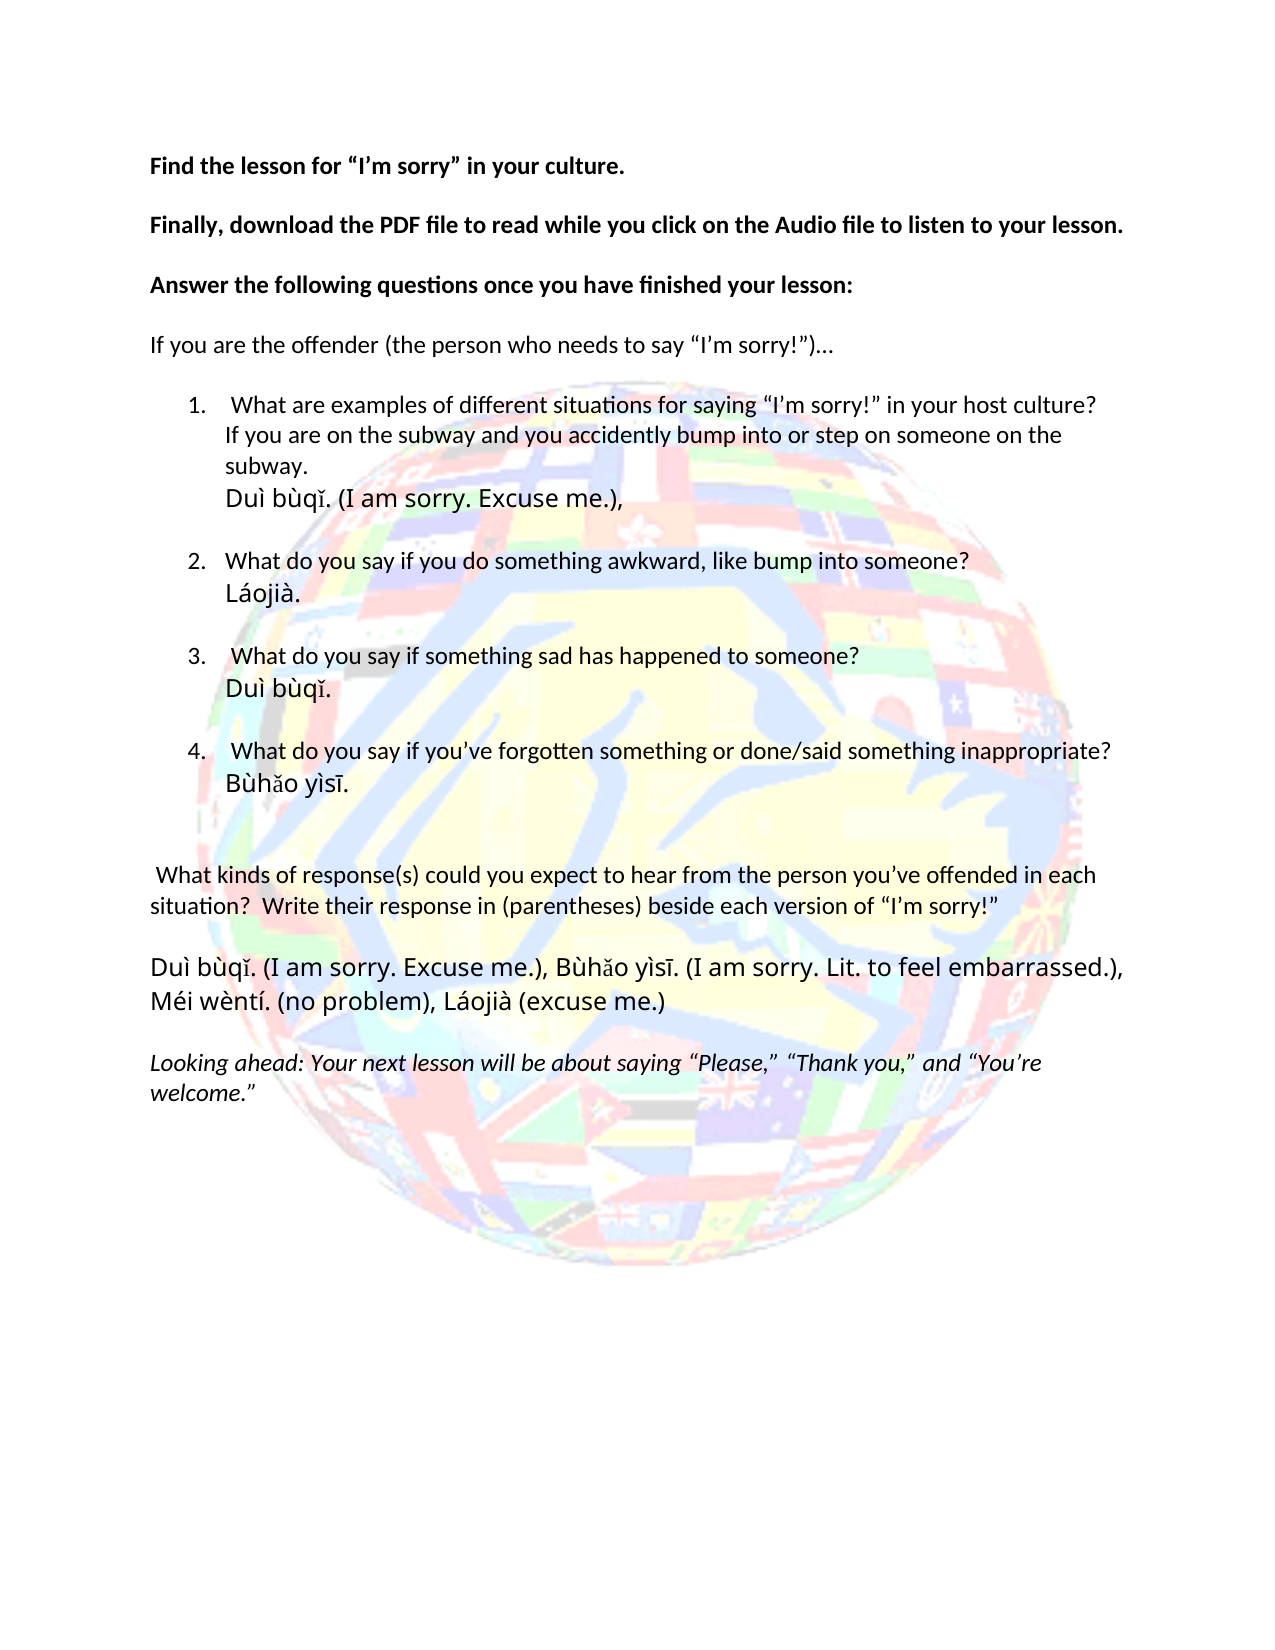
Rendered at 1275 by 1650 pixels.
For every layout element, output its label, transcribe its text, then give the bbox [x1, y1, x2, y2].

text What kinds of response(s) could you expect to hear from the person you’ve offended in each situation? Write their response in (parentheses) beside each version of “I’m sorry!” [150, 859, 1125, 920]
list Bùhǎo yìsī. [225, 766, 1125, 800]
list Duì bùqǐ. [225, 671, 1125, 704]
text Find the lesson for “I’m sorry” in your culture. [150, 150, 1125, 181]
list What are examples of different situations for saying “I’m sorry!” in your host culture? [187, 389, 1125, 419]
list Láojià. [225, 575, 1125, 609]
list What do you say if you do something awkward, like bump into someone? [187, 545, 1125, 575]
text Duì bùqǐ. (I am sorry. Excuse me.), Bùhǎo yìsī. (I am sorry. Lit. to feel embarrassed.), Méi wèntí. (no problem), Láojià (excuse me.) [150, 949, 1125, 1018]
list Duì bùqǐ. (I am sorry. Excuse me.), [225, 480, 1125, 514]
list If you are on the subway and you accidently bump into or step on someone on the subway. [225, 419, 1125, 480]
text If you are the offender (the person who needs to say “I’m sorry!”)… [150, 329, 1125, 359]
text Finally, download the PDF file to read while you click on the Audio file to listen to your lesson. [150, 210, 1125, 240]
text Looking ahead: Your next lesson will be about saying “Please,” “Thank you,” and “You’re welcome.” [150, 1047, 1125, 1108]
text Answer the following questions once you have finished your lesson: [150, 269, 1125, 300]
list What do you say if something sad has happened to someone? [187, 640, 1125, 671]
list What do you say if you’ve forgotten something or done/said something inappropriate? [187, 735, 1125, 766]
